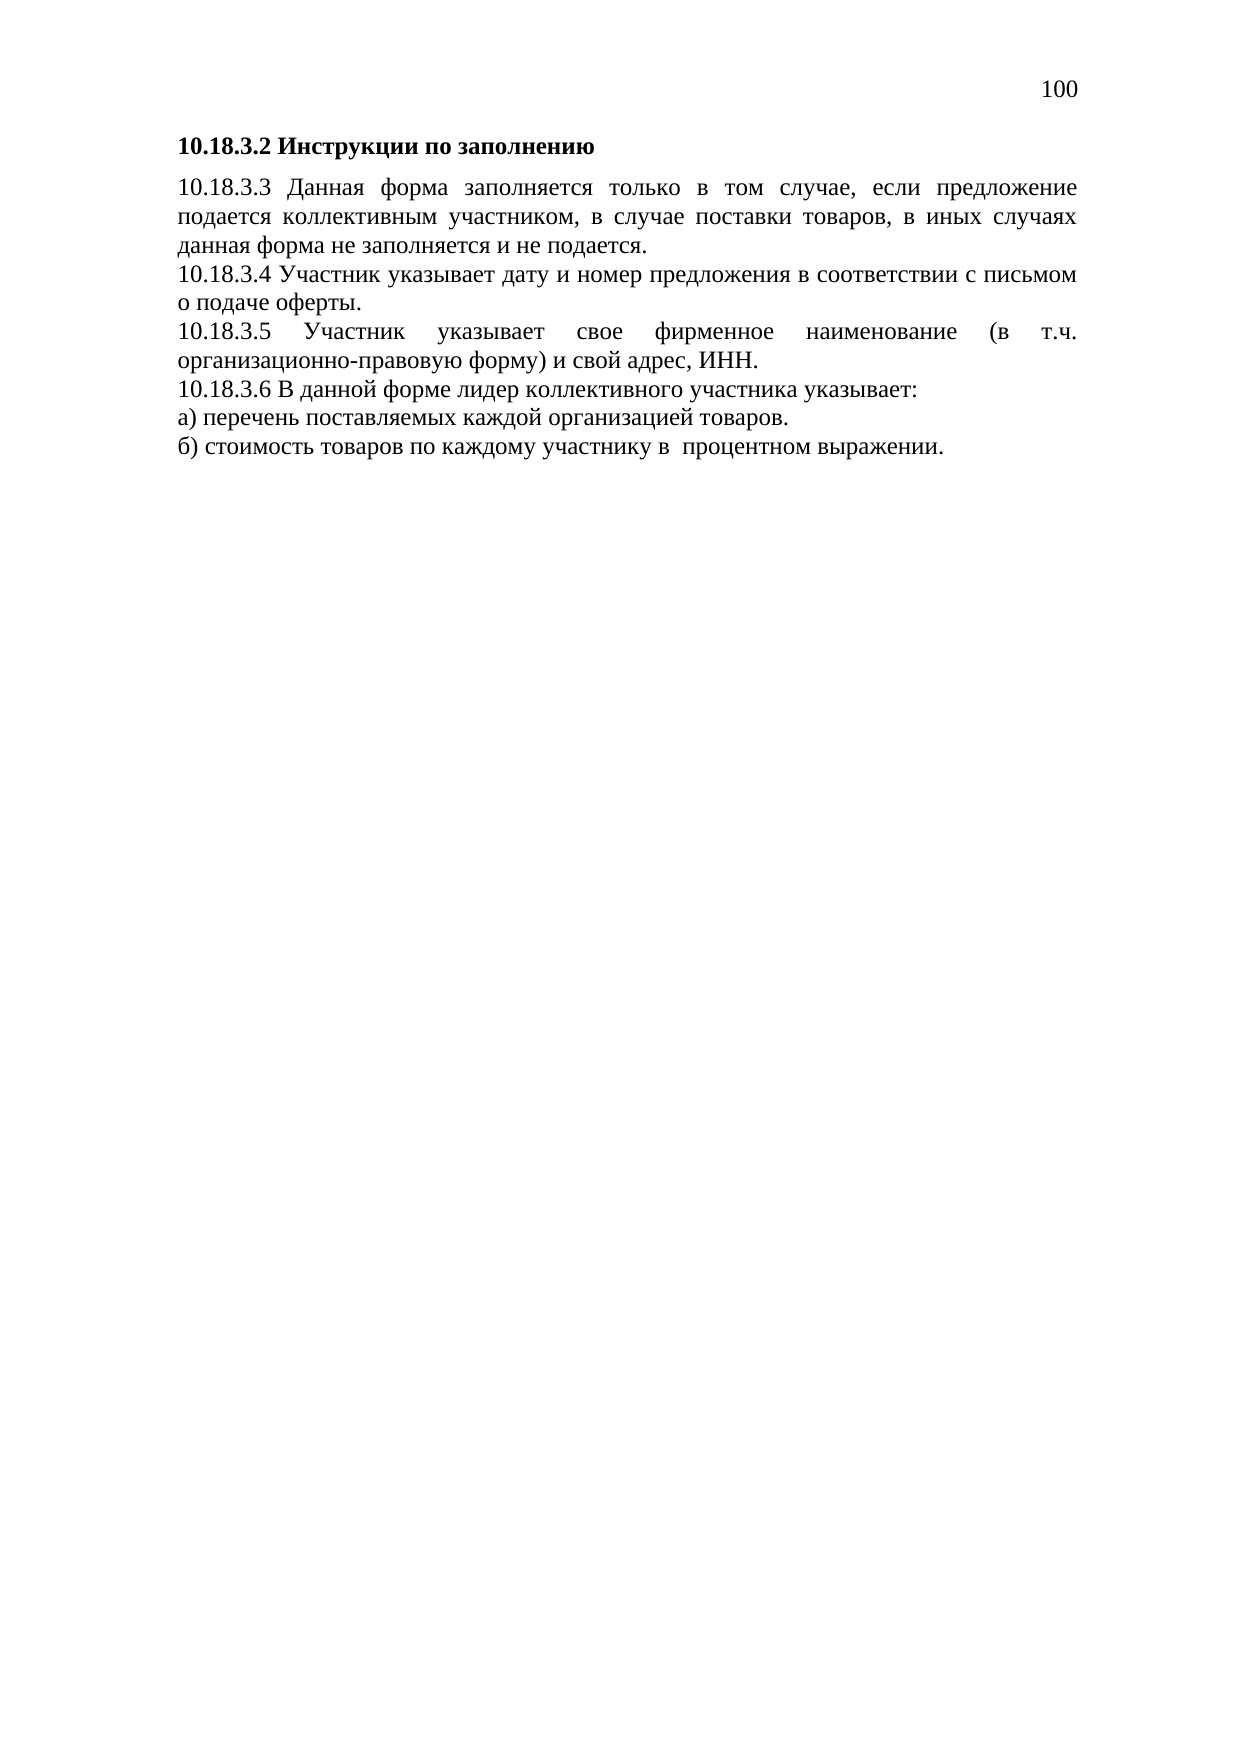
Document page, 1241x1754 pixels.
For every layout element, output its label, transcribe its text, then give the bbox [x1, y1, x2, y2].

text 10.18.3.2 Инструкции по заполнению [177, 131, 1078, 160]
list перечень поставляемых каждой организацией товаров. [177, 402, 1078, 431]
text 10.18.3.4 Участник указывает дату и номер предложения в соответствии с письмом о подаче оферты. [177, 259, 1078, 316]
text 10.18.3.3 Данная форма заполняется только в том случае, если предложение подается коллективным участником, в случае поставки товаров, в иных случаях данная форма не заполняется и не подается. [177, 172, 1078, 259]
text 10.18.3.6 В данной форме лидер коллективного участника указывает: [177, 374, 1078, 402]
text 10.18.3.5 Участник указывает свое фирменное наименование (в т.ч. организационно-правовую форму) и свой адрес, ИНН. [177, 316, 1078, 374]
list стоимость товаров по каждому участнику в процентном выражении. [177, 431, 1078, 460]
